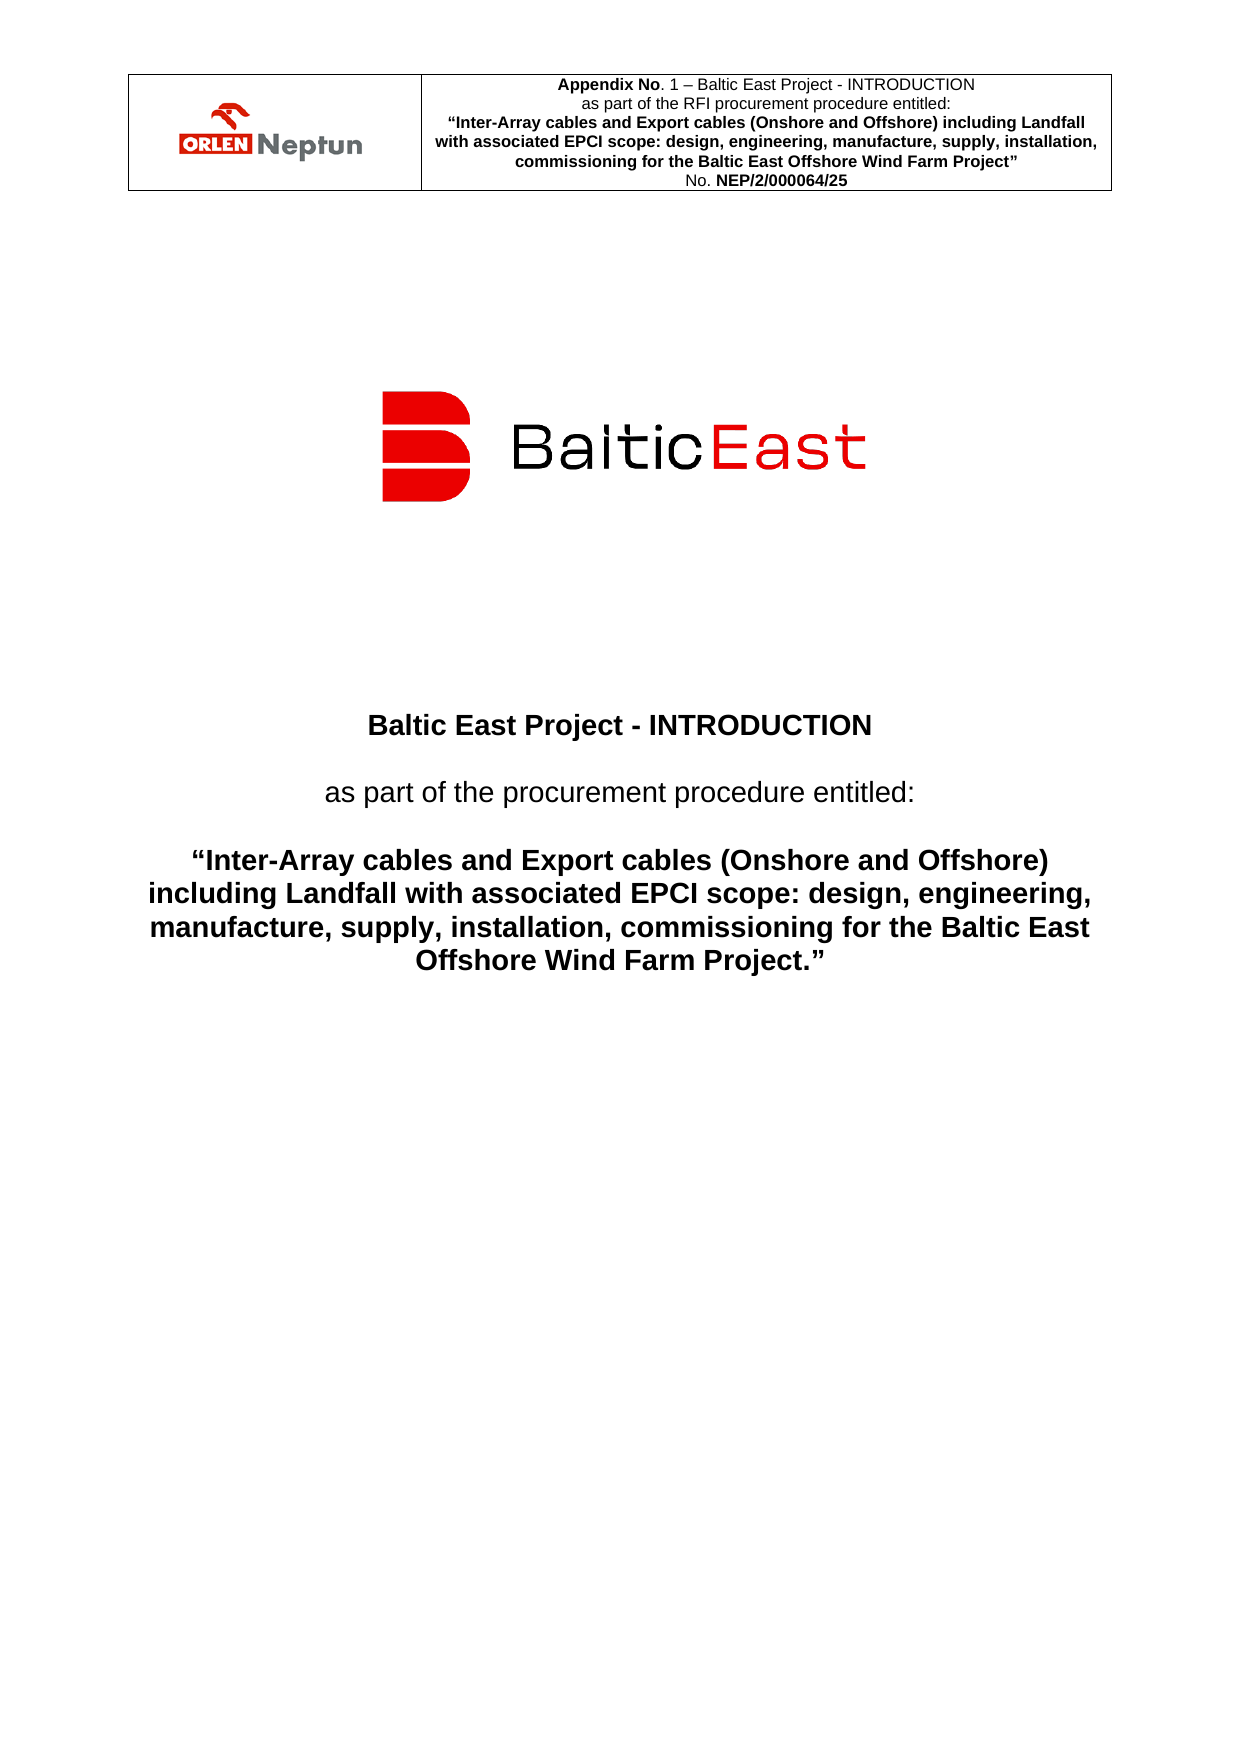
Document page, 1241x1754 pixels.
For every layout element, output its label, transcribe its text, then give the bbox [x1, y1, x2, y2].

title Baltic East Project - INTRODUCTION [148, 708, 1093, 742]
picture [0, 0, 1241, 931]
title as part of the procurement procedure entitled: [148, 776, 1093, 809]
title “Inter-Array cables and Export cables (Onshore and Offshore) including Landfall with associated EPCI scope: design, engineering, manufacture, supply, installation, commissioning for the Baltic East Offshore Wind Farm Project.” [148, 843, 1093, 977]
